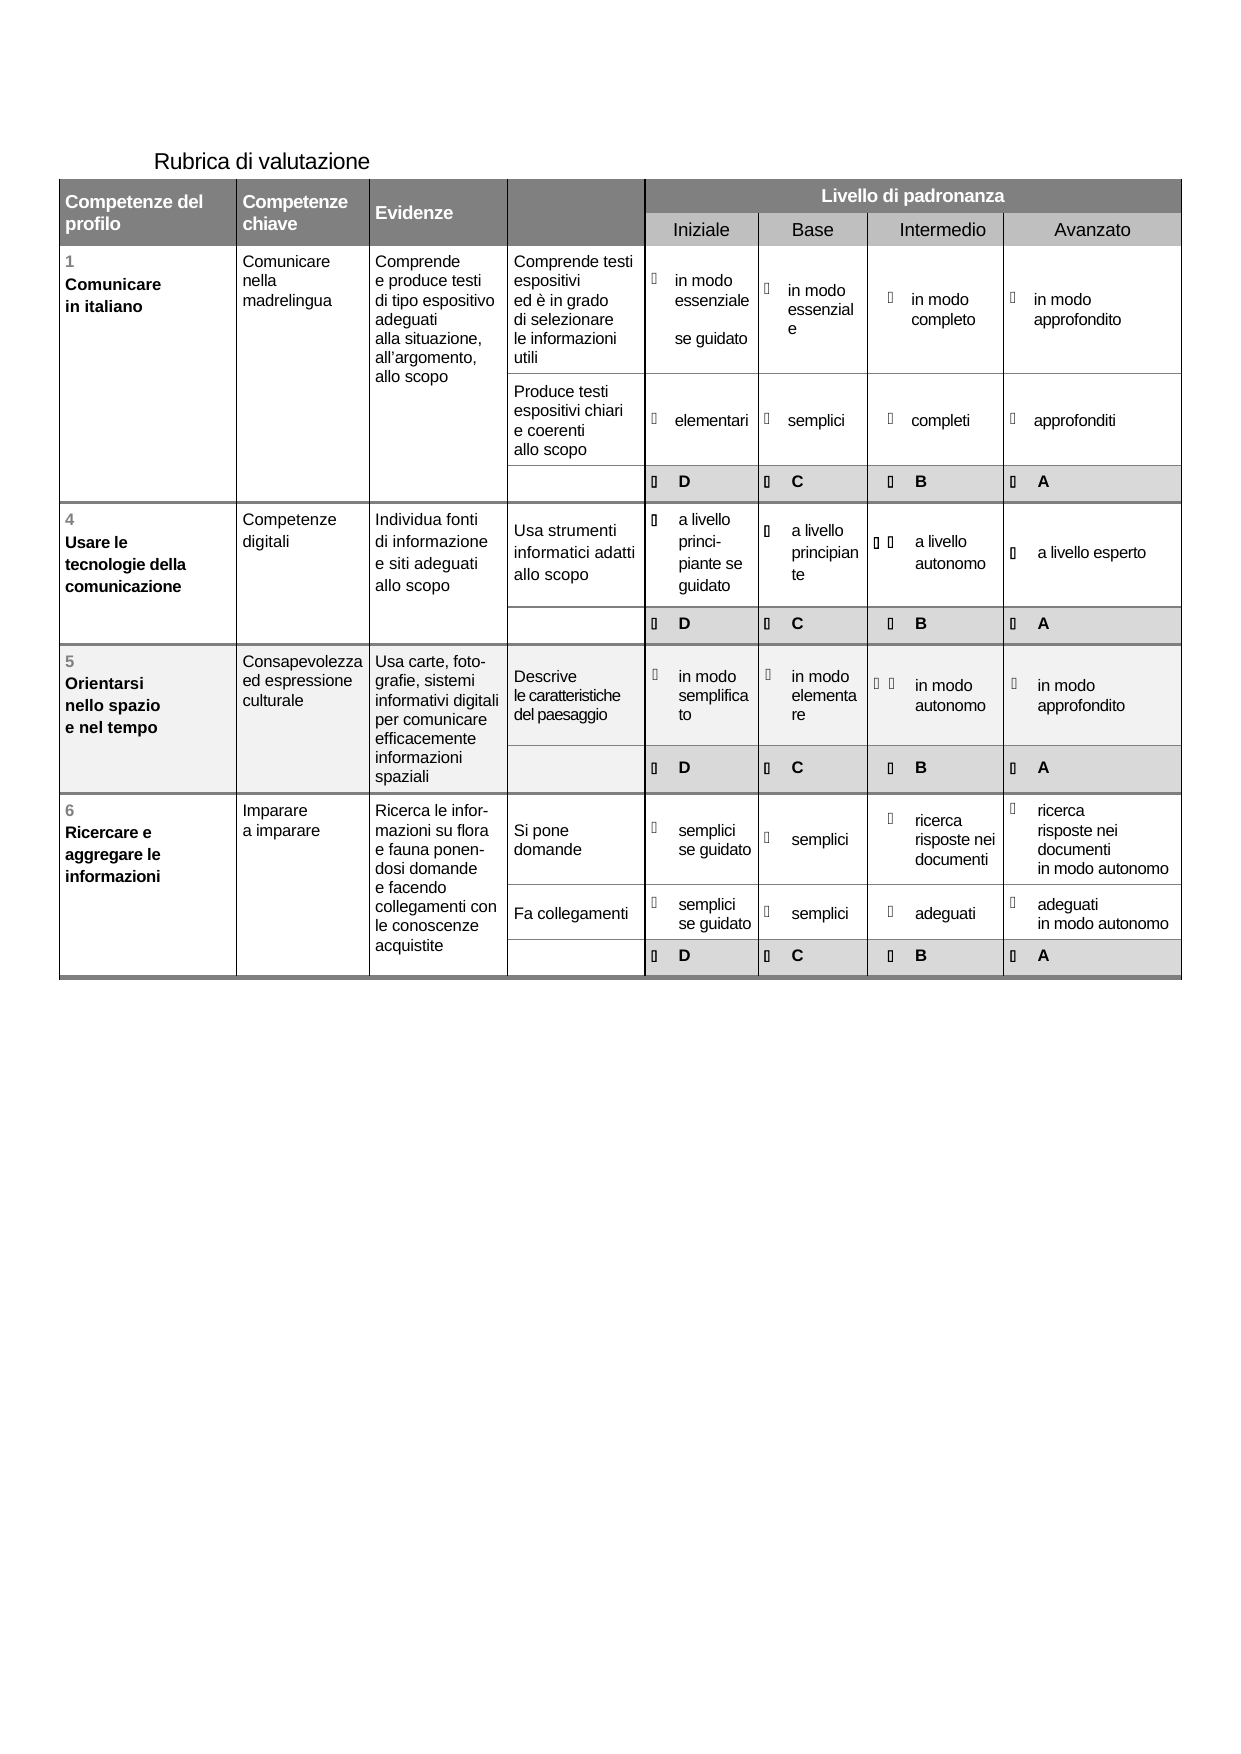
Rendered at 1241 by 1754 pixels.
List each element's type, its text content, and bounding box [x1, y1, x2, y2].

table_cell semplici se guidato [646, 795, 758, 884]
table_cell Comunicare nella madrelingua [237, 246, 369, 501]
table_cell [868, 885, 881, 939]
table_cell D [646, 466, 758, 501]
table_cell semplici [759, 795, 867, 884]
table_cell adeguati in modo autonomo [1004, 885, 1181, 939]
table_cell D [646, 608, 758, 643]
table_cell C [759, 608, 867, 643]
table_cell elementari [646, 374, 758, 464]
table_cell Comprende e produce testi di tipo espositivo adeguati alla situazione, all’argomento, allo scopo [370, 246, 507, 501]
table_cell ricerca risposte nei documenti in modo autonomo [1004, 795, 1181, 884]
table_cell Individua fonti di informazione e siti adeguati allo scopo [370, 504, 507, 643]
table_cell Base [759, 213, 867, 246]
text Rubrica di valutazione [118, 148, 1122, 174]
table_cell 6 Ricercare e aggregare le informazioni [60, 795, 236, 975]
table_cell 5 Orientarsi nello spazio e nel tempo [60, 646, 236, 792]
table_cell C [759, 466, 867, 501]
table_cell Avanzato [1004, 213, 1181, 246]
table_cell 4 Usare le tecnologie della comunicazione [60, 504, 236, 643]
table_cell A [1004, 746, 1181, 792]
table_header Livello di padronanza [646, 179, 1181, 213]
table_cell approfonditi [1004, 374, 1181, 464]
table_cell Consapevolezza ed espressione culturale [237, 646, 369, 792]
table_cell Produce testi espositivi chiari e coerenti allo scopo [508, 374, 644, 464]
table_cell D [646, 746, 758, 792]
table_cell C [759, 746, 867, 792]
table_cell [868, 246, 881, 373]
table_cell C [759, 940, 867, 975]
table_cell completi [881, 374, 1003, 464]
table_cell [868, 374, 881, 464]
table_cell semplici [759, 374, 867, 464]
table_cell in modo approfondito [1004, 646, 1181, 745]
table_cell in modo approfondito [1004, 246, 1181, 373]
table_cell B [881, 466, 1003, 501]
table_cell A [1004, 466, 1181, 501]
table_cell [868, 504, 881, 606]
table_cell a livello autonomo [881, 504, 1003, 606]
table_cell B [881, 608, 1003, 643]
table_cell semplici [759, 885, 867, 939]
table_header Competenze del profilo [60, 179, 236, 246]
table_cell Si pone domande [508, 795, 644, 884]
table_header Competenze chiave [237, 179, 369, 246]
table_cell B [881, 940, 1003, 975]
table_cell Comprende testi espositivi ed è in grado di selezionare le informazioni utili [508, 246, 644, 373]
table_cell [508, 608, 644, 643]
table_cell [868, 213, 881, 246]
table_cell [868, 608, 881, 643]
table_cell Intermedio [881, 213, 1003, 246]
table_cell [508, 746, 644, 792]
table_cell in modo autonomo [881, 646, 1003, 745]
table_cell in modo semplificato [646, 646, 758, 745]
table_cell A [1004, 608, 1181, 643]
table_cell semplici se guidato [646, 885, 758, 939]
table_cell a livello princi-piante se guidato [646, 504, 758, 606]
table_cell B [881, 746, 1003, 792]
table_cell D [646, 940, 758, 975]
table_cell a livello esperto [1004, 504, 1181, 606]
table_header [508, 179, 644, 246]
table_cell in modo elementare [759, 646, 867, 745]
table_cell [508, 466, 644, 501]
table_cell Usa carte, foto-grafie, sistemi informativi digitali per comunicare efficacemente informazioni spaziali [370, 646, 507, 792]
table_cell in modo essenziale [759, 246, 867, 373]
table_cell Iniziale [646, 213, 758, 246]
table_cell [868, 466, 881, 501]
table_cell Imparare a imparare [237, 795, 369, 975]
table_cell a livello principiante [759, 504, 867, 606]
table_cell ricerca risposte nei documenti [881, 795, 1003, 884]
table_header Evidenze [370, 179, 507, 246]
table_cell 1 Comunicare in italiano [60, 246, 236, 501]
table_cell in modo completo [881, 246, 1003, 373]
table_cell [868, 795, 881, 884]
table_cell Competenze digitali [237, 504, 369, 643]
table_cell [868, 940, 881, 975]
table_cell [508, 940, 644, 975]
table_cell in modo essenziale se guidato [646, 246, 758, 373]
table_cell Fa collegamenti [508, 885, 644, 939]
table_cell [868, 746, 881, 792]
table_cell Descrive le caratteristiche del paesaggio [508, 646, 644, 745]
table_cell adeguati [881, 885, 1003, 939]
table_cell Usa strumenti informatici adatti allo scopo [508, 504, 644, 606]
table_cell Ricerca le infor-mazioni su flora e fauna ponen-dosi domande e facendo collegamenti con le conoscenze acquistite [370, 795, 507, 975]
table_cell A [1004, 940, 1181, 975]
table_cell [868, 646, 881, 745]
